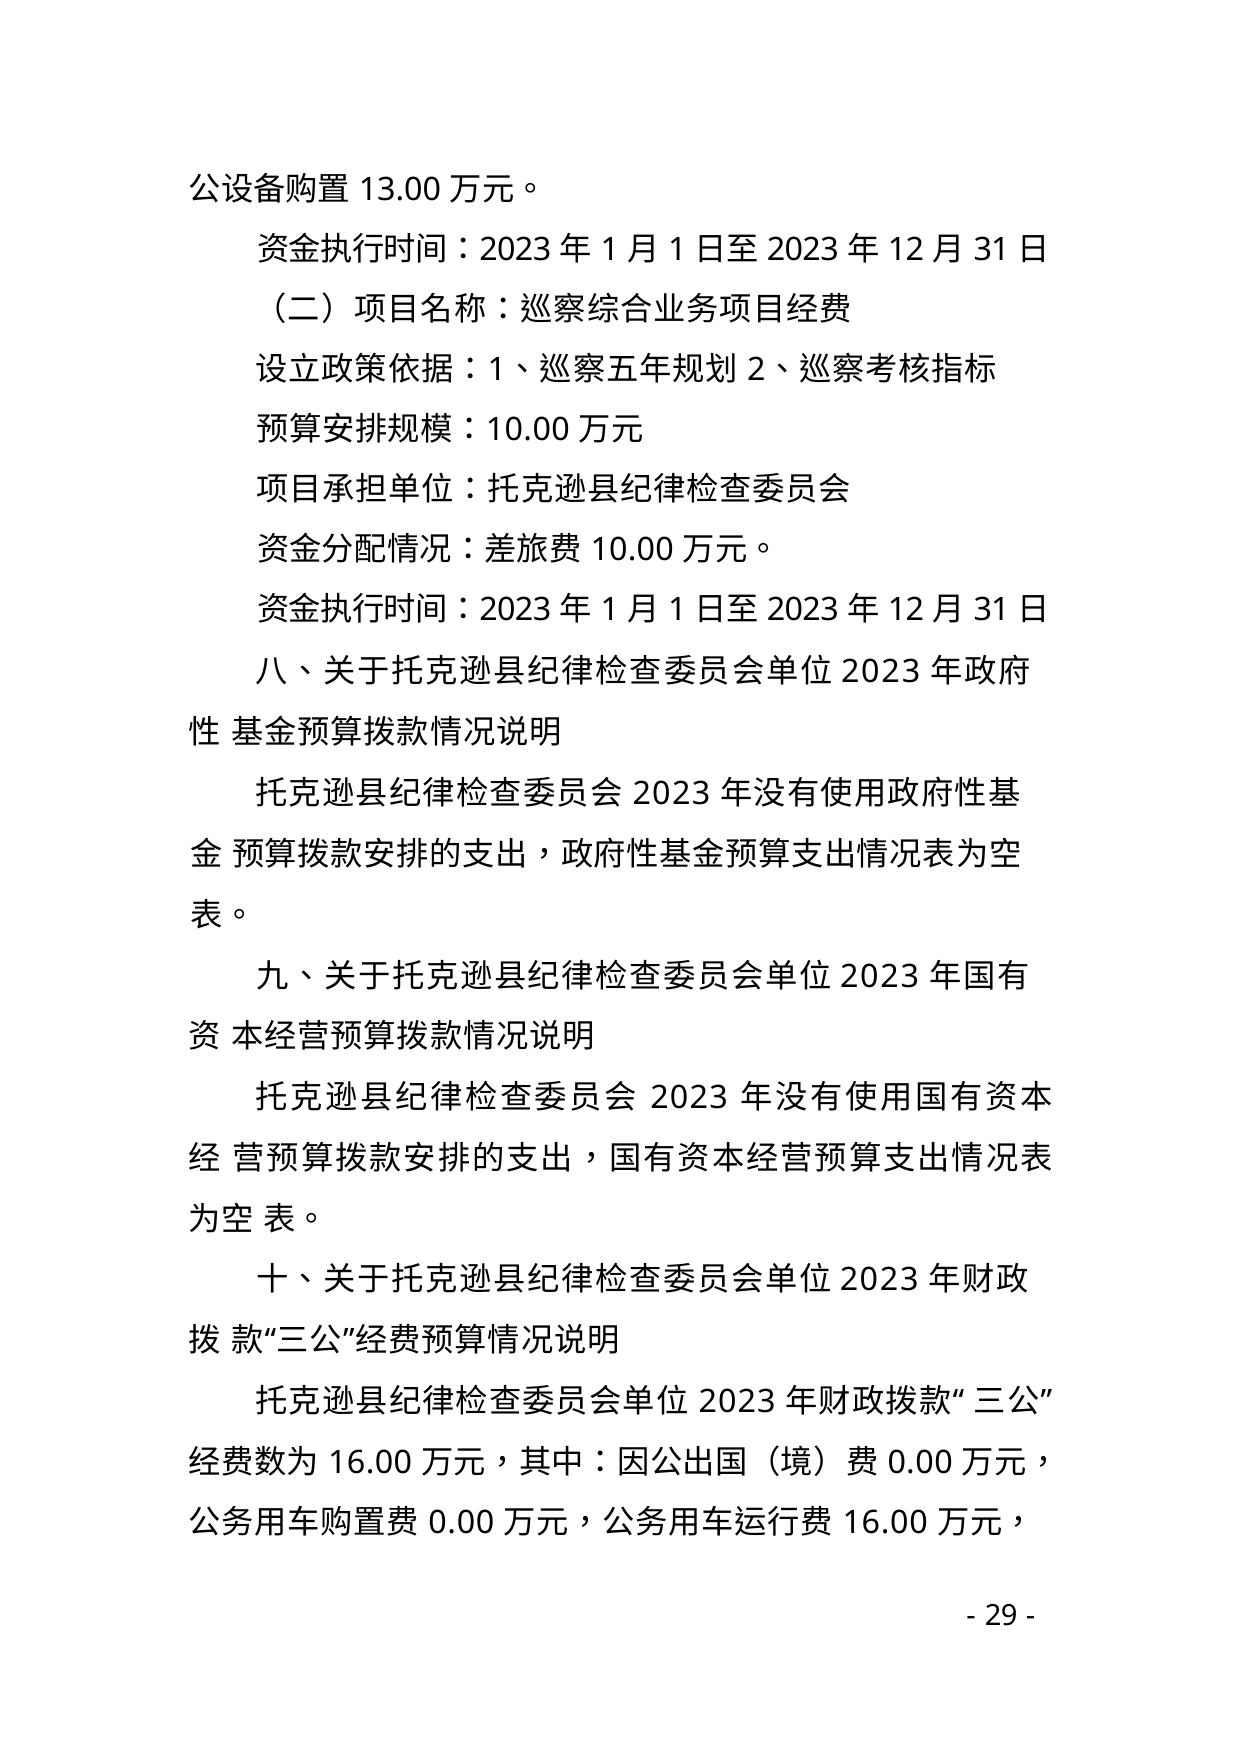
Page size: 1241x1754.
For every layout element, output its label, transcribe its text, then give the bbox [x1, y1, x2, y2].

text 预算安排规模：10.00 万元 [257, 408, 1085, 448]
text 公设备购置 13.00 万元。 [188, 168, 1085, 209]
text 设立政策依据：1、巡察五年规划 2、巡察考核指标 [255, 348, 1085, 388]
text 资金分配情况：差旅费 10.00 万元。 [257, 528, 1085, 568]
text 八、关于托克逊县纪律检查委员会单位2023 年政府性 基金预算拨款情况说明 [189, 648, 1053, 753]
text （二）项目名称：巡察综合业务项目经费 [254, 288, 1085, 328]
text 托克逊县纪律检查委员会 2023 年没有使用政府性基金 预算拨款安排的支出，政府性基金预算支出情况表为空表。 [190, 770, 1053, 935]
text 资金执行时间：2023 年 1 月 1 日至 2023 年 12 月 31 日 [257, 588, 1085, 628]
text 项目承担单位：托克逊县纪律检查委员会 [256, 468, 1085, 508]
text 十、关于托克逊县纪律检查委员会单位2023 年财政拨 款“三公”经费预算情况说明 [189, 1256, 1053, 1361]
text 资金执行时间：2023 年 1 月 1 日至 2023 年 12 月 31 日 [257, 228, 1085, 268]
text 托克逊县纪律检查委员会 2023 年没有使用国有资本经 营预算拨款安排的支出，国有资本经营预算支出情况表为空 表。 [188, 1074, 1053, 1239]
text 九、关于托克逊县纪律检查委员会单位2023 年国有资 本经营预算拨款情况说明 [189, 953, 1053, 1057]
text 托克逊县纪律检查委员会单位 2023 年财政拨款“ 三公” 经费数为 16.00 万元，其中：因公出国（境）费 0.00 万元， 公务用车购置费 0.00 万元，公务用车运行费 16.00 万元， [188, 1378, 1085, 1543]
